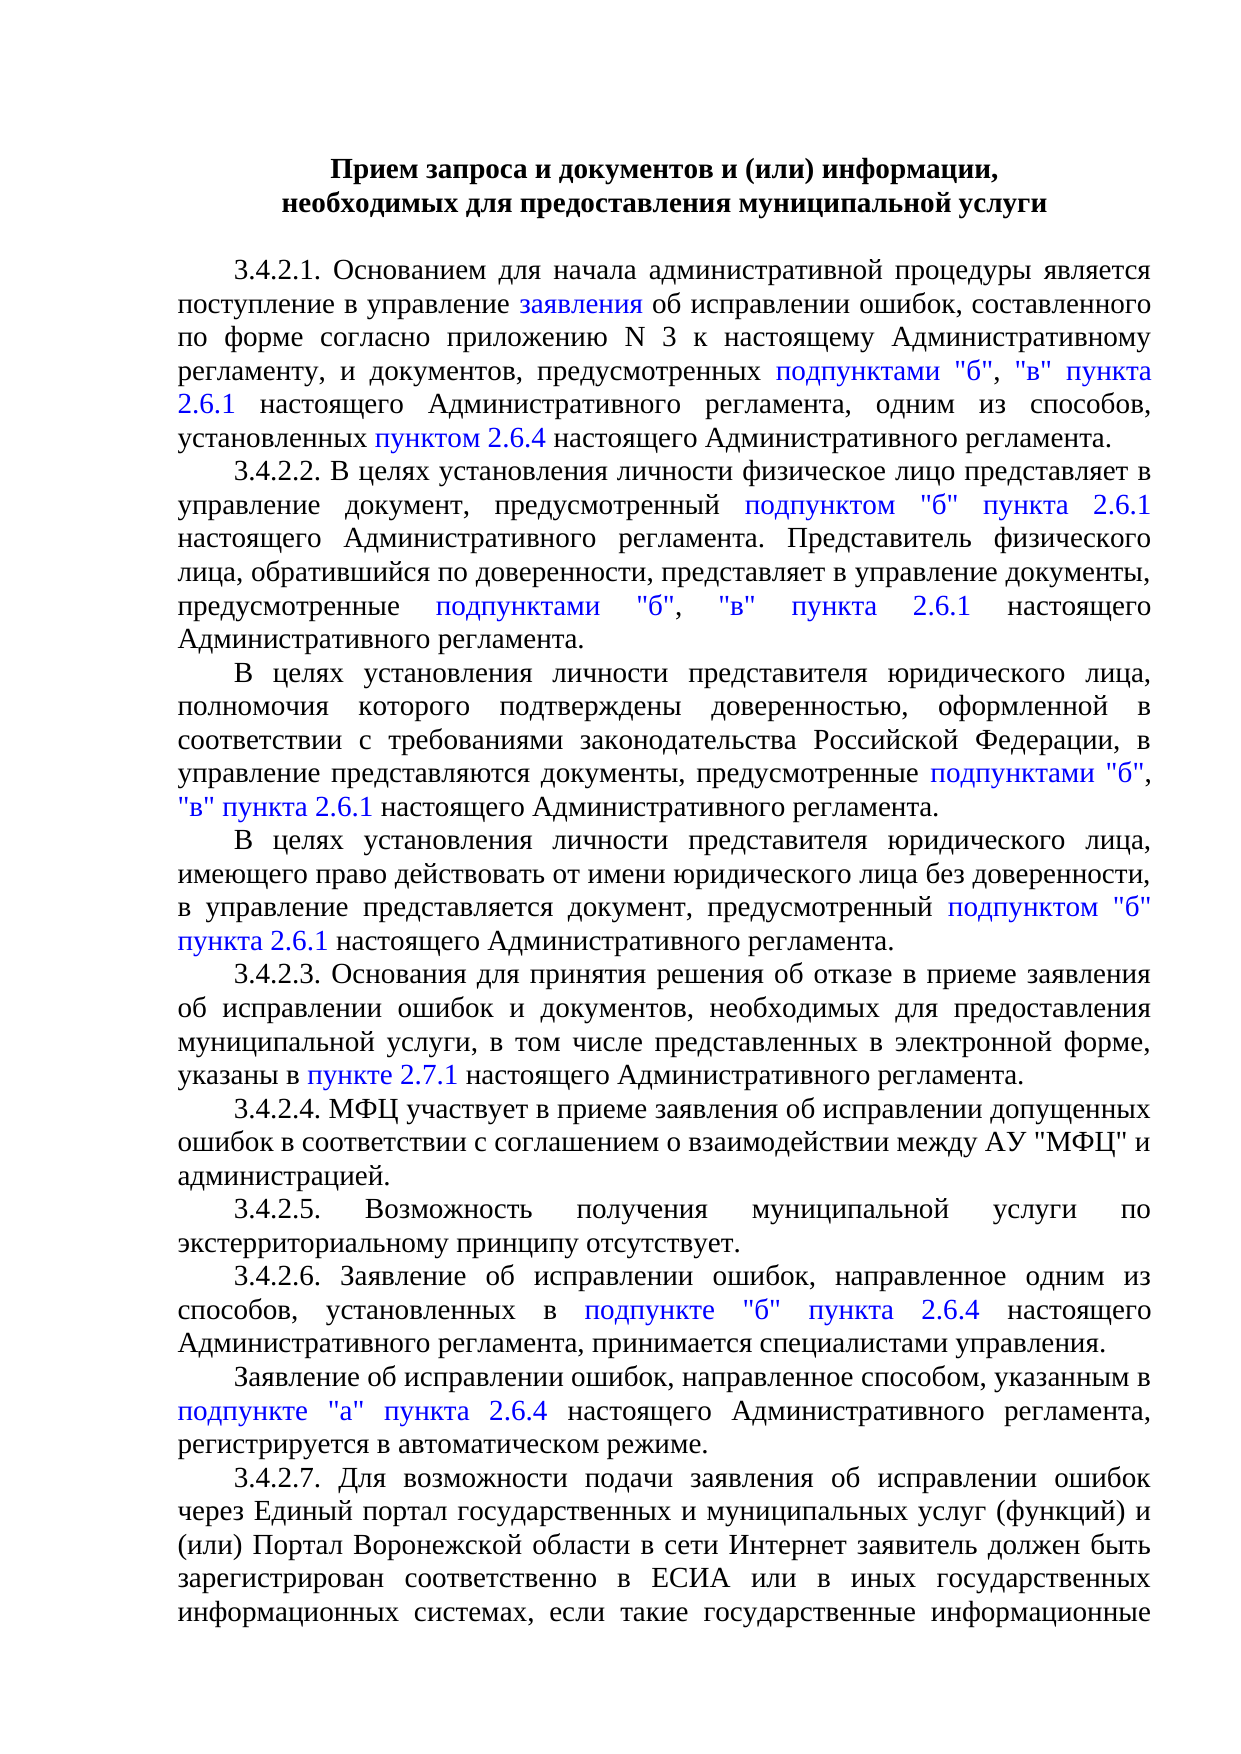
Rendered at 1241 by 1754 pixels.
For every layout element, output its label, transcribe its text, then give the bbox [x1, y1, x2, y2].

text 3.4.2.3. Основания для принятия решения об отказе в приеме заявления об исправлении ошибок и документов, необходимых для предоставления муниципальной услуги, в том числе представленных в электронной форме, указаны в пункте 2.7.1 настоящего Административного регламента. [177, 957, 1152, 1091]
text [177, 1460, 1152, 1627]
text В целях установления личности представителя юридического лица, имеющего право действовать от имени юридического лица без доверенности, в управление представляется документ, предусмотренный подпунктом "б" пункта 2.6.1 настоящего Административного регламента. [177, 822, 1152, 957]
text 3.4.2.6. Заявление об исправлении ошибок, направленное одним из способов, установленных в подпункте "б" пункта 2.6.4 настоящего Административного регламента, принимается специалистами управления. [177, 1258, 1152, 1359]
text Заявление об исправлении ошибок, направленное способом, указанным в подпункте "а" пункта 2.6.4 настоящего Административного регламента, регистрируется в автоматическом режиме. [177, 1359, 1152, 1460]
text В целях установления личности представителя юридического лица, полномочия которого подтверждены доверенностью, оформленной в соответствии с требованиями законодательства Российской Федерации, в управление представляются документы, предусмотренные подпунктами "б", "в" пункта 2.6.1 настоящего Административного регламента. [177, 655, 1152, 822]
text 3.4.2.4. МФЦ участвует в приеме заявления об исправлении допущенных ошибок в соответствии с соглашением о взаимодействии между АУ "МФЦ" и администрацией. [177, 1091, 1152, 1191]
text 3.4.2.5. Возможность получения муниципальной услуги по экстерриториальному принципу отсутствует. [177, 1191, 1152, 1258]
text 3.4.2.1. Основанием для начала административной процедуры является поступление в управление заявления об исправлении ошибок, составленного по форме согласно приложению N 3 к настоящему Административному регламенту, и документов, предусмотренных подпунктами "б", "в" пункта 2.6.1 настоящего Административного регламента, одним из способов, установленных пунктом 2.6.4 настоящего Административного регламента. [177, 252, 1152, 453]
text 3.4.2.2. В целях установления личности физическое лицо представляет в управление документ, предусмотренный подпунктом "б" пункта 2.6.1 настоящего Административного регламента. Представитель физического лица, обратившийся по доверенности, представляет в управление документы, предусмотренные подпунктами "б", "в" пункта 2.6.1 настоящего Административного регламента. [177, 453, 1152, 655]
title необходимых для предоставления муниципальной услуги [177, 185, 1152, 219]
title Прием запроса и документов и (или) информации, [177, 152, 1152, 185]
